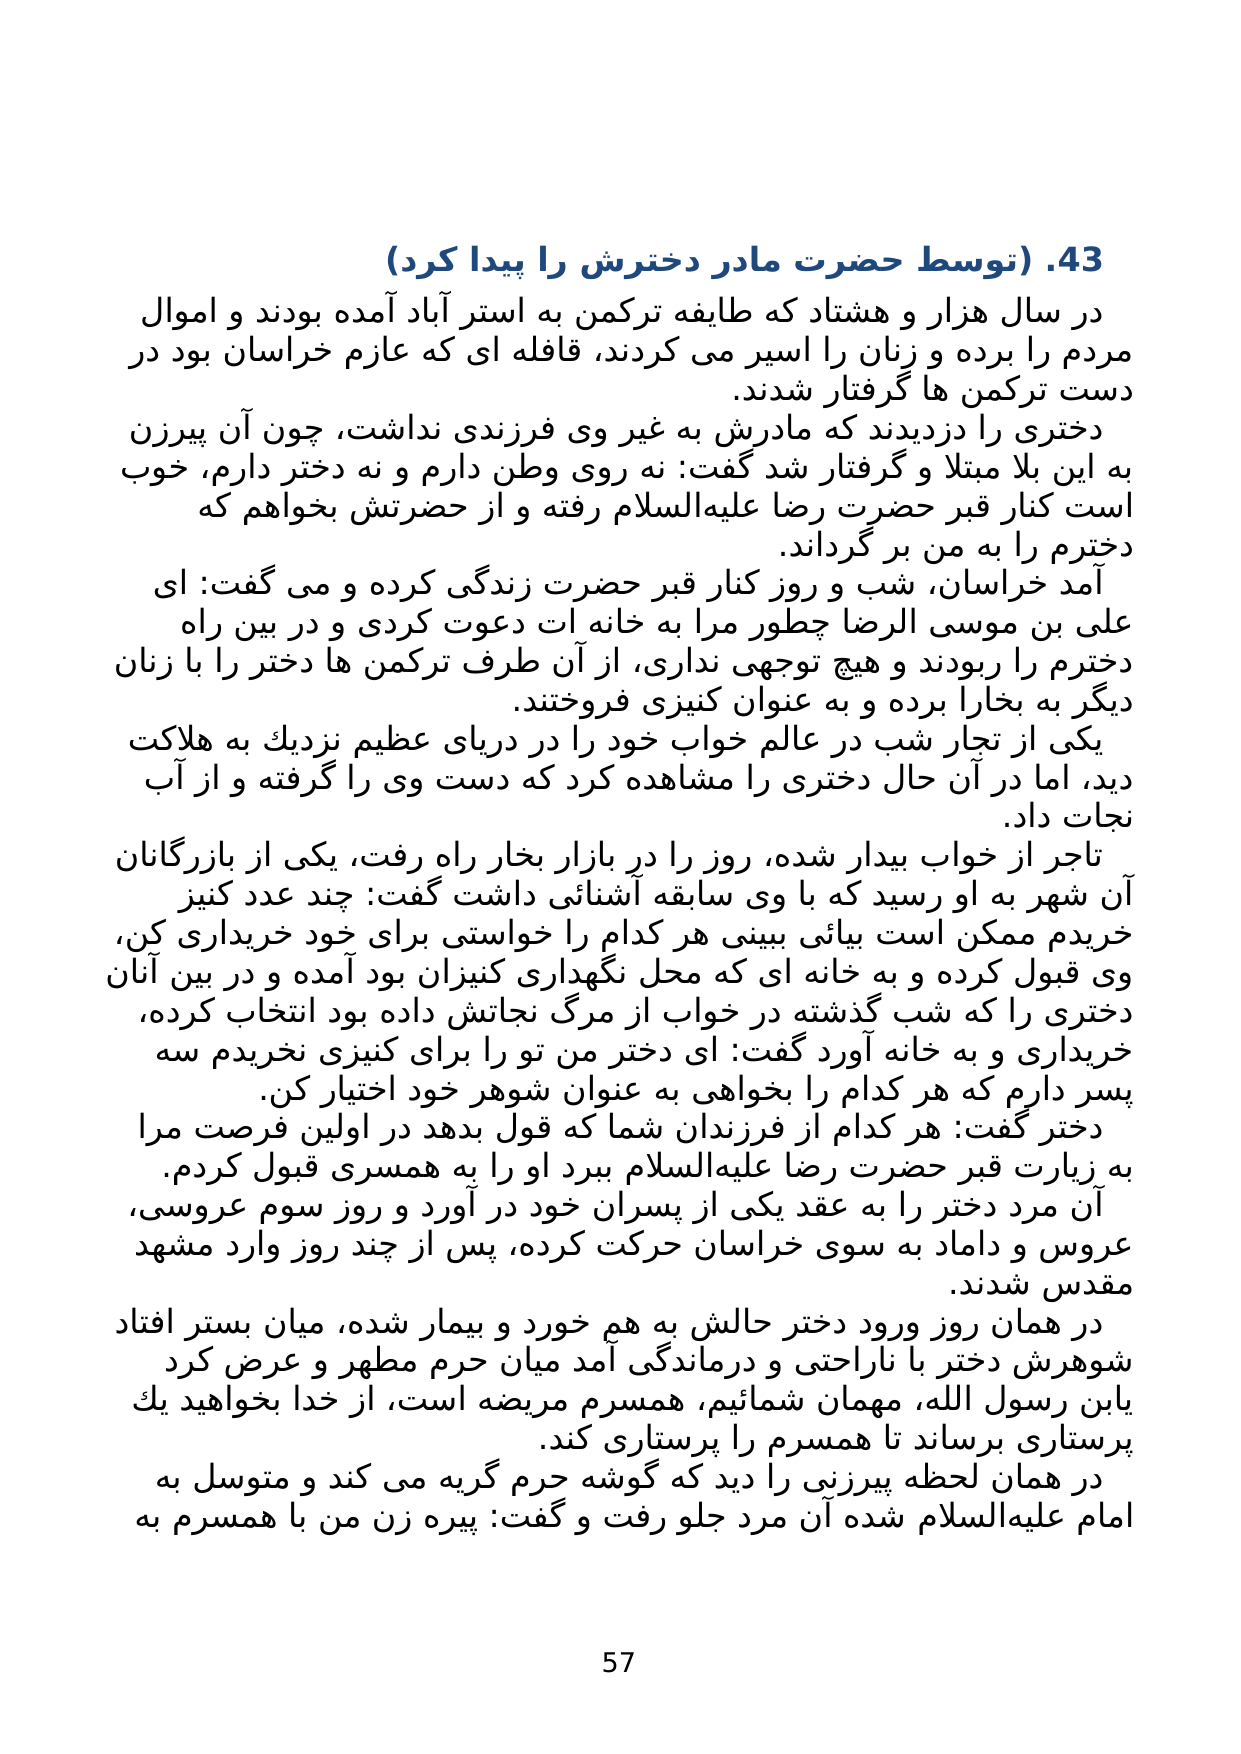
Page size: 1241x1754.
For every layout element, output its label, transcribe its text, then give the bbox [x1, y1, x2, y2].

text در همان روز ورود دختر حالش به هم خورد و بيمار شده، ميان بستر افتاد شوهرش دختر با ناراحتى و درماندگى آمد ميان حرم مطهر و عرض كرد يابن رسول الله، مهمان شمائيم، همسرم مريضه است، از خدا بخواهيد يك پرستارى برساند تا همسرم را پرستارى كند. [103, 1302, 1134, 1457]
text تاجر از خواب بيدار شده، روز را در بازار بخار راه رفت، يكى از بازرگانان آن شهر به او رسيد كه با وى سابقه آشنائى داشت گفت: چند عدد كنيز خريدم ممكن است بيائى ببينى هر كدام را خواستى براى خود خريدارى كن، وى قبول كرده و به خانه اى كه محل نگهدارى كنيزان بود آمده و در بين آنان دخترى را كه شب گذشته در خواب از مرگ نجاتش داده بود انتخاب كرده، خريدارى و به خانه آورد گفت: اى دختر من تو را براى كنيزى نخريدم سه پسر دارم كه هر كدام را بخواهى به عنوان شوهر خود اختيار كن. [103, 836, 1134, 1108]
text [103, 1457, 1134, 1535]
text دخترى را دزديدند كه مادرش به غير وى فرزندى نداشت، چون آن پيرزن به اين بلا مبتلا و گرفتار شد گفت: نه روى وطن دارم و نه دختر دارم، خوب است كنار قبر حضرت رضا عليه‌السلام رفته و از حضرتش بخواهم كه دخترم را به من بر گرداند. [103, 408, 1134, 564]
subtitle 43. (توسط حضرت مادر دخترش را پيدا كرد) [103, 241, 1134, 279]
text در سال هزار و هشتاد كه طايفه تركمن به استر آباد آمده بودند و اموال مردم را برده و زنان را اسير مى كردند، قافله اى كه عازم خراسان بود در دست تركمن ها گرفتار شدند. [103, 292, 1134, 408]
text يكى از تجار شب در عالم خواب خود را در درياى عظيم نزديك به هلاكت ديد، اما در آن حال دخترى را مشاهده كرد كه دست وى را گرفته و از آب نجات داد. [103, 719, 1134, 836]
text آن مرد دختر را به عقد يكى از پسران خود در آورد و روز سوم عروسى، عروس و داماد به سوى خراسان حركت كرده، پس از چند روز وارد مشهد مقدس شدند. [103, 1186, 1134, 1302]
text دختر گفت: هر كدام از فرزندان شما كه قول بدهد در اولين فرصت مرا به زيارت قبر حضرت رضا عليه‌السلام ببرد او را به همسرى قبول كردم. [103, 1108, 1134, 1186]
text آمد خراسان، شب و روز كنار قبر حضرت زندگى كرده و مى گفت: اى على بن موسى الرضا چطور مرا به خانه ات دعوت كردى و در بين راه دخترم را ربودند و هيچ توجهى ندارى، از آن طرف تركمن ها دختر را با زنان ديگر به بخارا برده و به عنوان كنيزى فروختند. [103, 564, 1134, 719]
